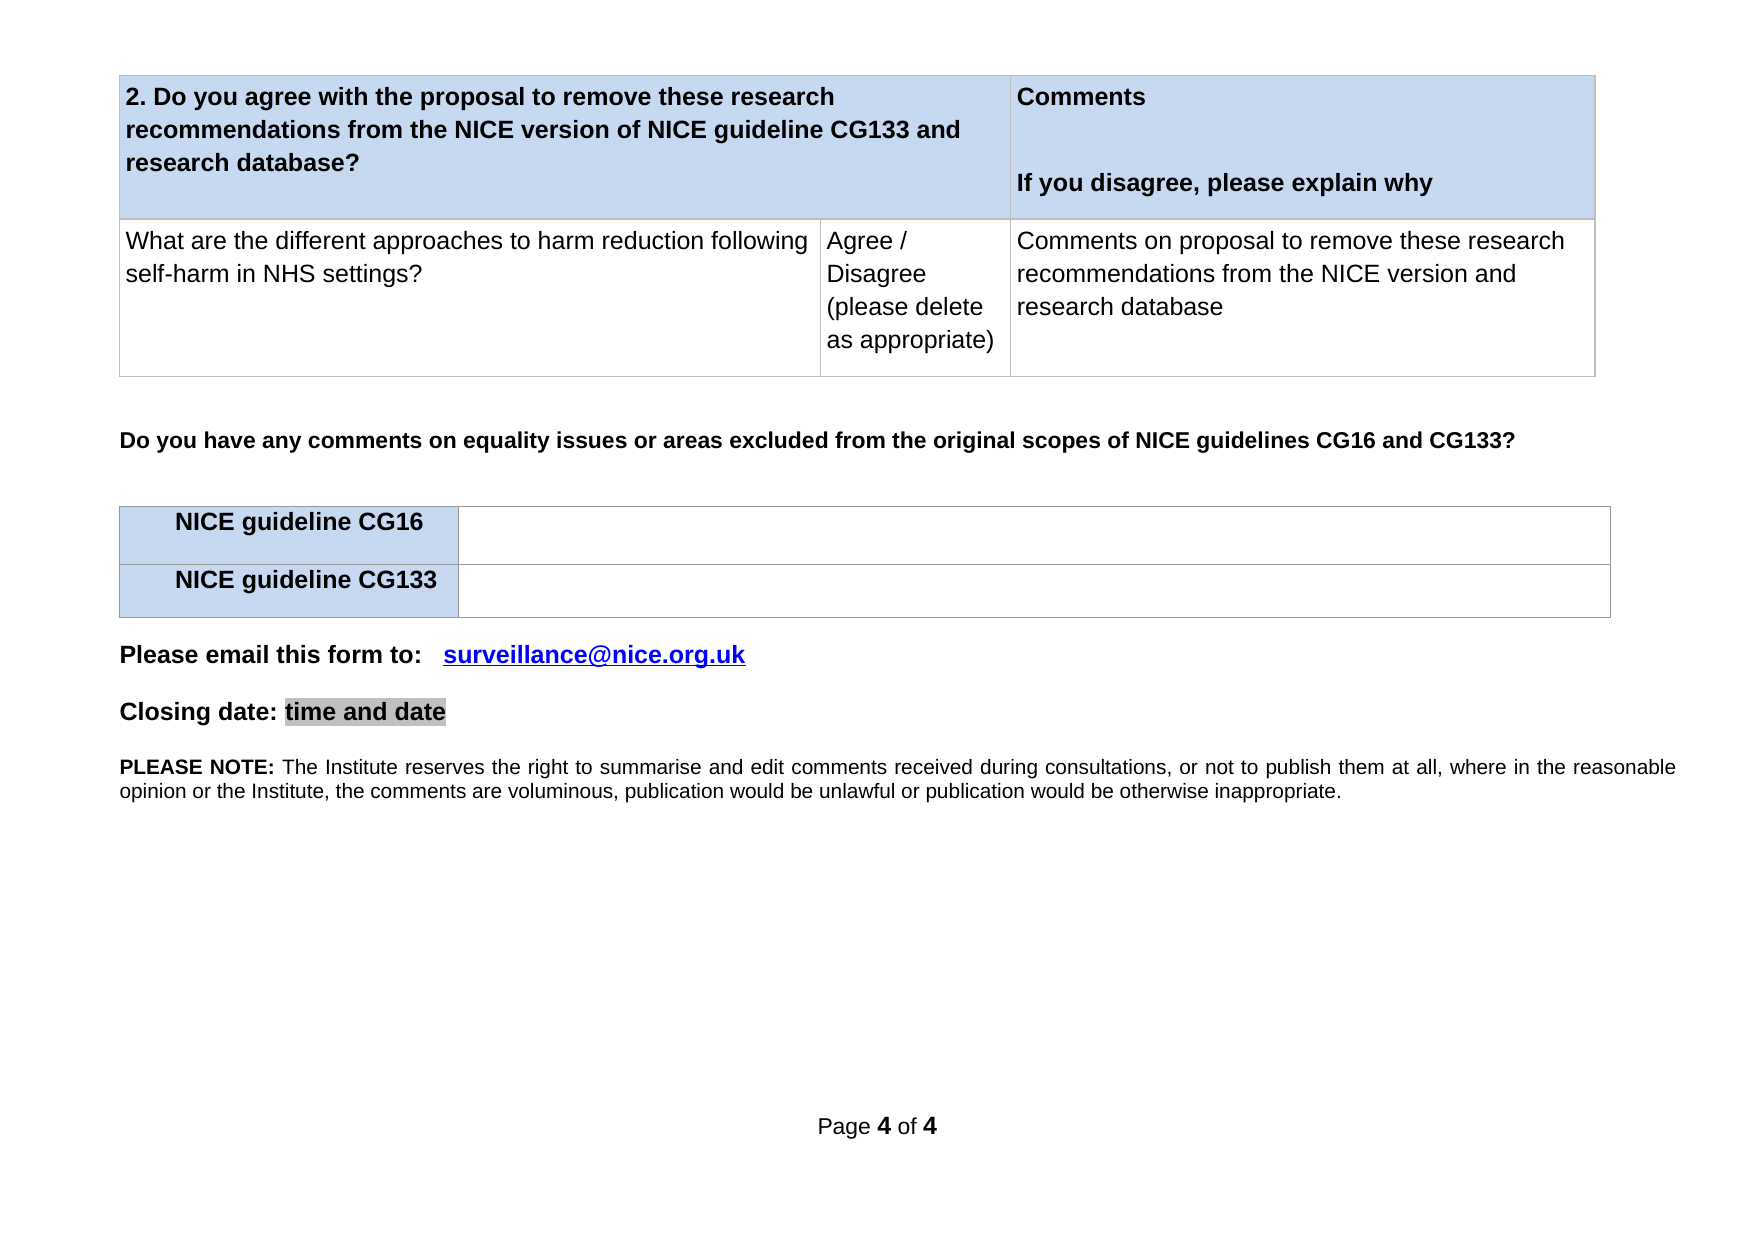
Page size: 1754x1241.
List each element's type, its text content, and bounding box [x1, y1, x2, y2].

table_header [459, 507, 1610, 564]
table_cell What are the different approaches to harm reduction following self-harm in NHS settings? [120, 220, 820, 376]
text Closing date: time and date [119, 697, 1679, 726]
table_header 2. Do you agree with the proposal to remove these research recommendations from the NICE version of NICE guideline CG133 and research database? [120, 76, 1010, 218]
subtitle Do you have any comments on equality issues or areas excluded from the original scopes of NICE guidelines CG16 and CG133? [119, 427, 1679, 453]
table_cell NICE guideline CG133 [120, 565, 458, 617]
table_cell Agree / Disagree (please delete as appropriate) [821, 220, 1010, 376]
text PLEASE NOTE: The Institute reserves the right to summarise and edit comments received during consultations, or not to publish them at all, where in the reasonable opinion or the Institute, the comments are voluminous, publication would be unlawful or publication would be otherwise inappropriate. [119, 755, 1679, 803]
table_cell Comments on proposal to remove these research recommendations from the NICE version and research database [1011, 220, 1594, 376]
table_header Comments If you disagree, please explain why [1011, 76, 1594, 218]
table_cell [459, 565, 1610, 617]
text Please email this form to: surveillance@nice.org.uk [119, 640, 1679, 669]
table_header NICE guideline CG16 [120, 507, 458, 564]
